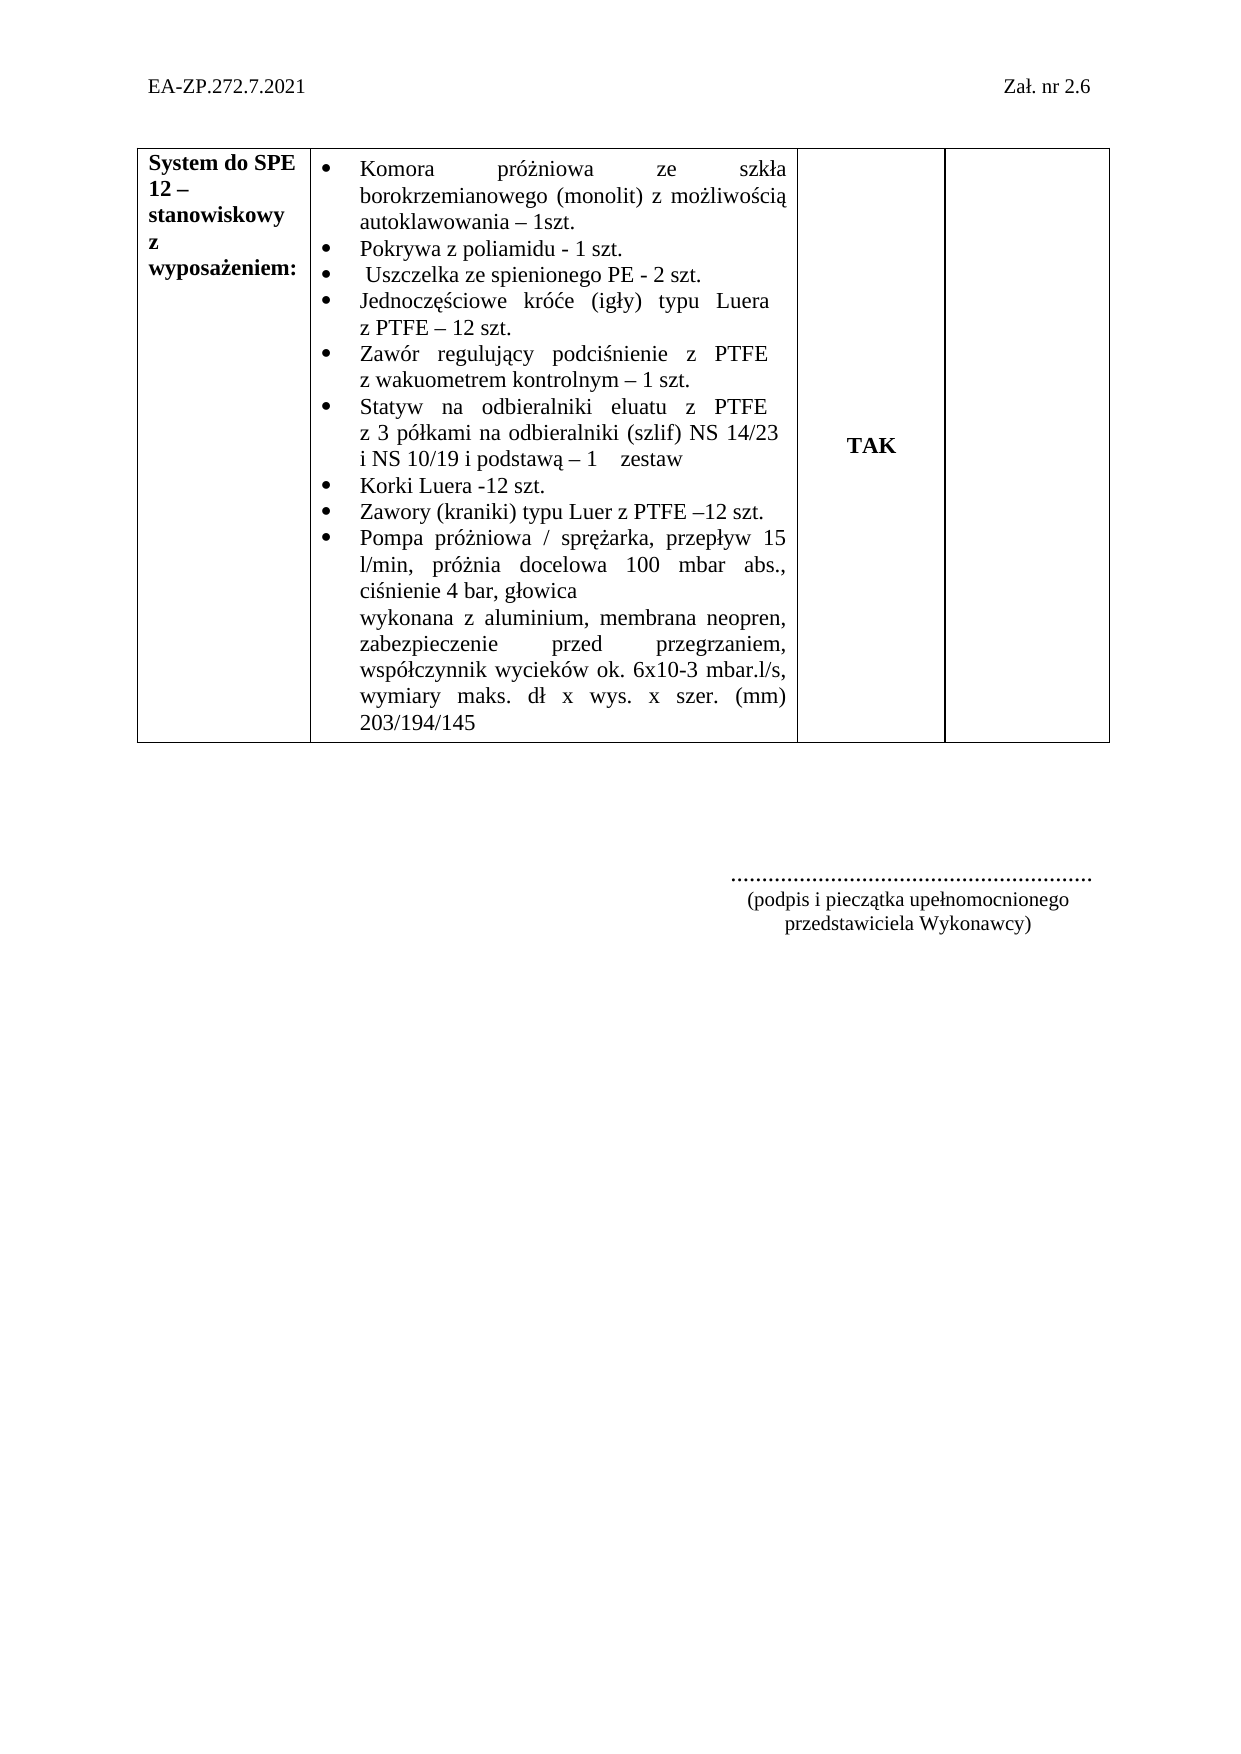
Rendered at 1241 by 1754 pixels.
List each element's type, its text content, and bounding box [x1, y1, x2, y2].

table_cell Komora próżniowa ze szkła borokrzemianowego (monolit) z możliwością autoklawowania – 1szt. Pokrywa z poliamidu - 1 szt. Uszczelka ze spienionego PE - 2 szt. Jednoczęściowe króće (igły) typu Luera z PTFE – 12 szt. Zawór regulujący podciśnienie z PTFE z wakuometrem kontrolnym – 1 szt. Statyw na odbieralniki eluatu z PTFE z 3 półkami na odbieralniki (szlif) NS 14/23 i NS 10/19 i podstawą – 1 zestaw Korki Luera -12 szt. Zawory (kraniki) typu Luer z PTFE –12 szt. Pompa próżniowa / sprężarka, przepływ 15 l/min, próżnia docelowa 100 mbar abs., ciśnienie 4 bar, głowica wykonana z aluminium, membrana neopren, zabezpieczenie przed przegrzaniem, współczynnik wycieków ok. 6x10-3 mbar.l/s, wymiary maks. dł x wys. x szer. (mm) 203/194/145 [311, 149, 797, 742]
table_cell System do SPE 12 – stanowiskowy z wyposażeniem: [138, 149, 310, 742]
text przedstawiciela Wykonawcy) [723, 911, 1093, 935]
text .......................................................... [726, 858, 1093, 887]
text (podpis i pieczątka upełnomocnionego [723, 887, 1093, 911]
table_cell [946, 149, 1109, 742]
table_cell TAK [798, 149, 944, 742]
